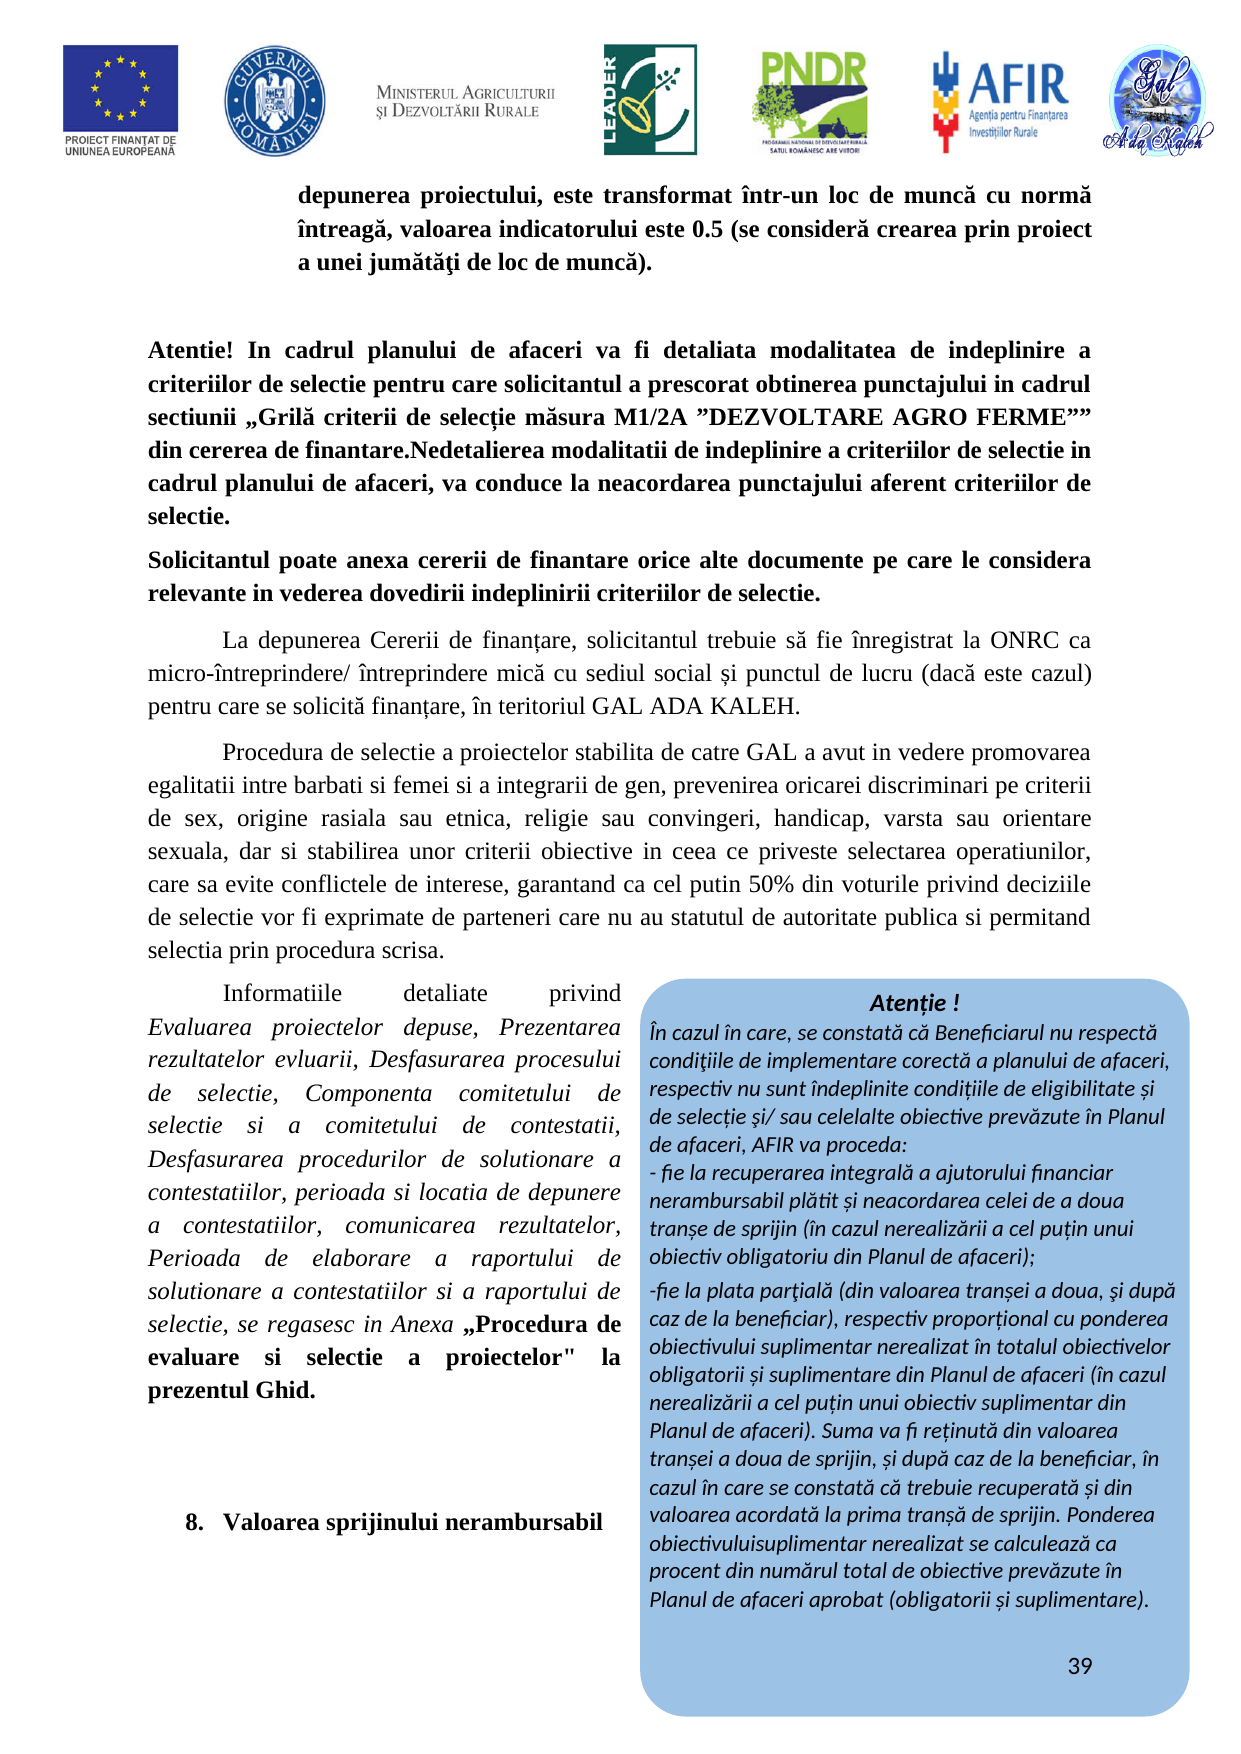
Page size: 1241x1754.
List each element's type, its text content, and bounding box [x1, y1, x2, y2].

text Procedura de selectie a proiectelor stabilita de catre GAL a avut in vedere promovarea egalitatii intre barbati si femei si a integrarii de gen, prevenirea oricarei discriminari pe criterii de sex, origine rasiala sau etnica, religie sau convingeri, handicap, varsta sau orientare sexuala, dar si stabilirea unor criterii obiective in ceea ce priveste selectarea operatiunilor, care sa evite conflictele de interese, garantand ca cel putin 50% din voturile privind deciziile de selectie vor fi exprimate de parteneri care nu au statutul de autoritate publica si permitand selectia prin procedura scrisa. [148, 737, 1093, 964]
subtitle Valoarea sprijinului nerambursabil [185, 1507, 1093, 1536]
text La depunerea Cererii de finanțare, solicitantul trebuie să fie înregistrat la ONRC ca micro-întreprindere/ întreprindere mică cu sediul social și punctul de lucru (dacă este cazul) pentru care se solicită finanțare, în teritoriul GAL ADA KALEH. [148, 625, 1093, 719]
picture [27, 19, 1215, 157]
text Solicitantul poate anexa cererii de finantare orice alte documente pe care le considera relevante in vederea dovedirii indeplinirii criteriilor de selectie. [148, 545, 1093, 607]
text Informatiile detaliate privind Evaluarea proiectelor depuse, Prezentarea rezultatelor evluarii, Desfasurarea procesului de selectie, Componenta comitetului de selectie si a comitetului de contestatii, Desfasurarea procedurilor de solutionare a contestatiilor, perioada si locatia de depunere a contestatiilor, comunicarea rezultatelor, Perioada de elaborare a raportului de solutionare a contestatiilor si a raportului de selectie, se regasesc in Anexa „Procedura de evaluare si selectie a proiectelor" la prezentul Ghid. [148, 978, 1093, 1403]
text Atentie! In cadrul planului de afaceri va fi detaliata modalitatea de indeplinire a criteriilor de selectie pentru care solicitantul a prescorat obtinerea punctajului in cadrul sectiunii „Grilă criterii de selecție măsura M1/2A ”DEZVOLTARE AGRO FERME”” din cererea de finantare.Nedetalierea modalitatii de indeplinire a criteriilor de selectie in cadrul planului de afaceri, va conduce la neacordarea punctajului aferent criteriilor de selectie. [148, 336, 1093, 529]
